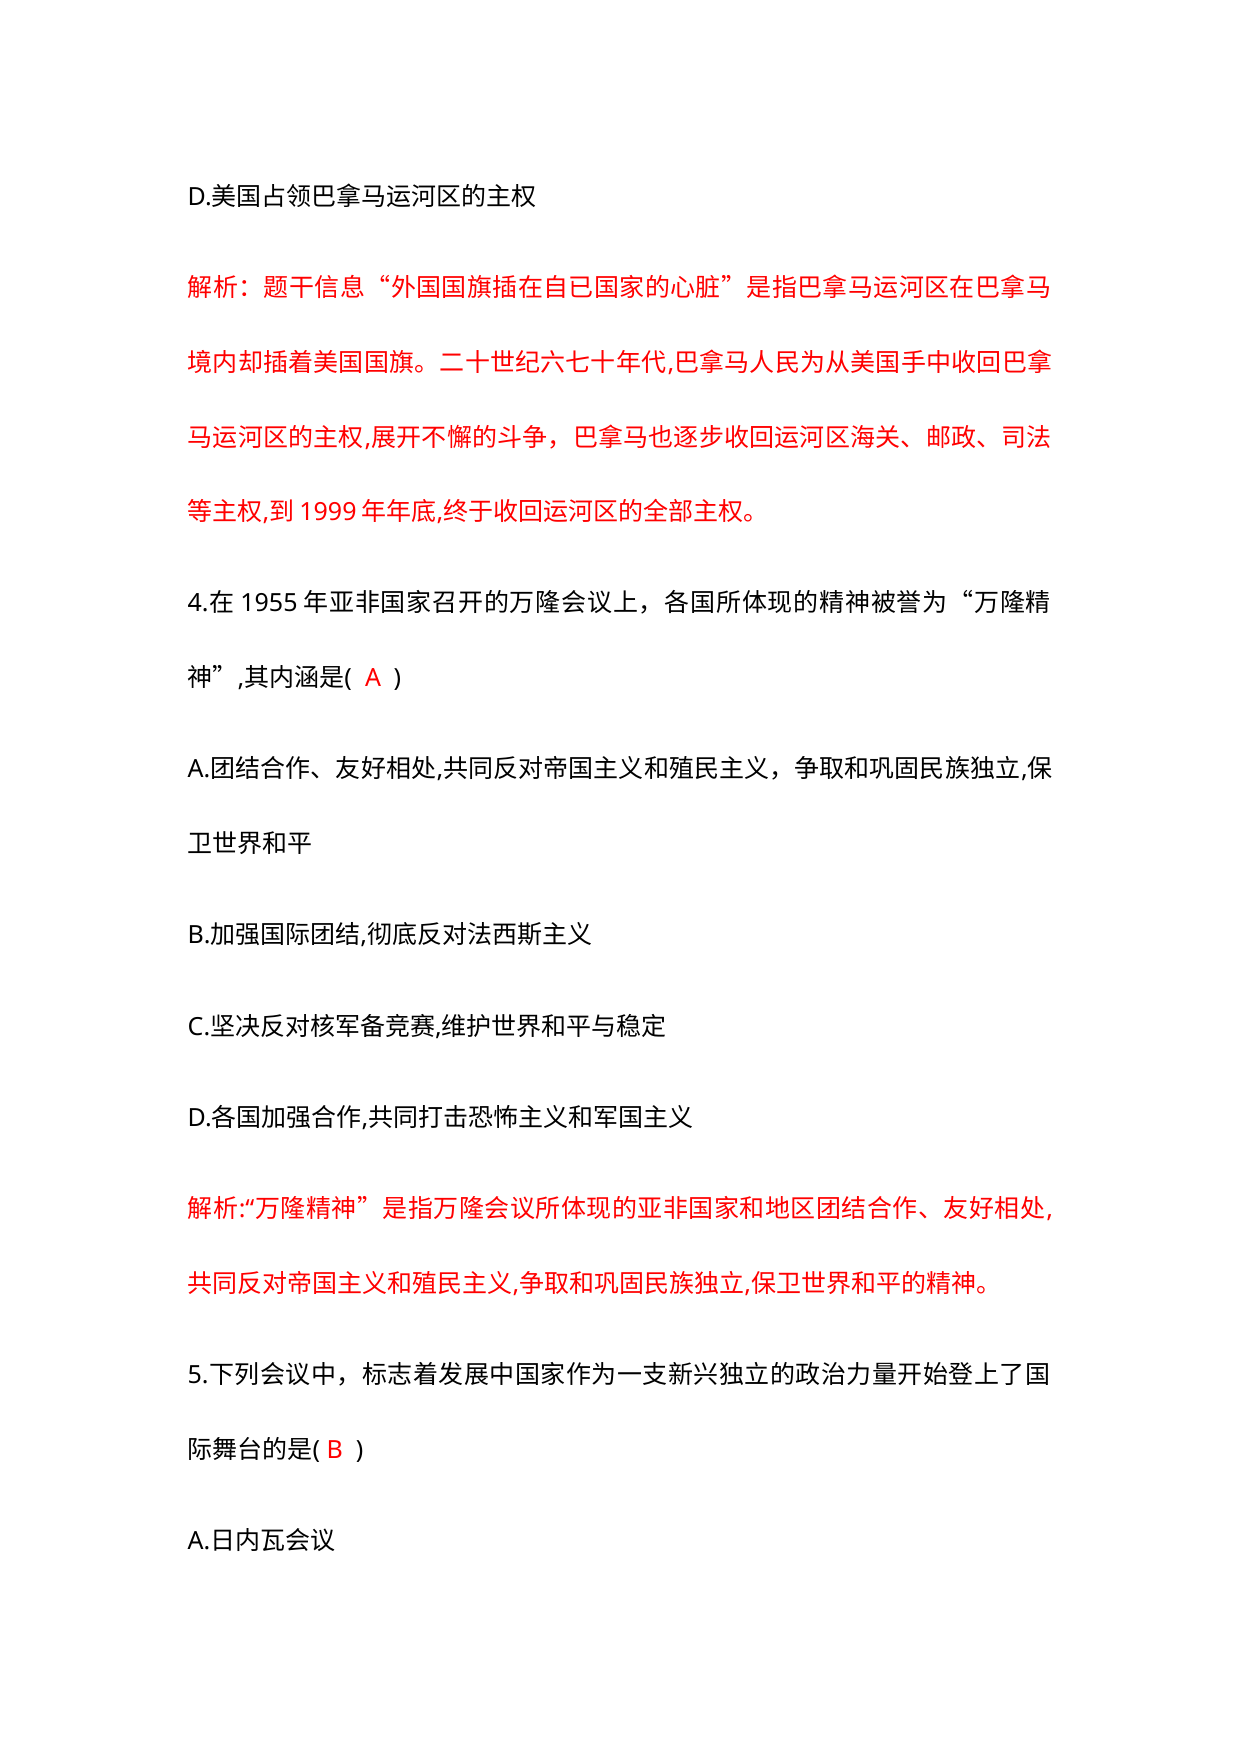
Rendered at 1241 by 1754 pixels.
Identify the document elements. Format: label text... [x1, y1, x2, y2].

text B.加强国际团结,彻底反对法西斯主义 [187, 900, 1053, 965]
text A.团结合作、友好相处,共同反对帝国主义和殖民主义，争取和巩固民族独立,保卫世界和平 [187, 734, 1053, 874]
text A.日内瓦会议 [187, 1506, 1053, 1571]
text 解析：题干信息“外国国旗插在自已国家的心脏”是指巴拿马运河区在巴拿马境内却插着美国国旗。二十世纪六七十年代,巴拿马人民为从美国手中收回巴拿马运河区的主权,展开不懈的斗争，巴拿马也逐步收回运河区海关、邮政、司法等主权,到1999年年底,终于收回运河区的全部主权。 [187, 253, 1053, 542]
text 解析:“万隆精神”是指万隆会议所体现的亚非国家和地区团结合作、友好相处,共同反对帝国主义和殖民主义,争取和巩固民族独立,保卫世界和平的精神。 [187, 1174, 1053, 1314]
text 4.在1955年亚非国家召开的万隆会议上，各国所体现的精神被誉为“万隆精神”,其内涵是( A ) [187, 568, 1053, 708]
text C.坚决反对核军备竞赛,维护世界和平与稳定 [187, 992, 1053, 1057]
text 5.下列会议中，标志着发展中国家作为一支新兴独立的政治力量开始登上了国际舞台的是( B ) [187, 1340, 1053, 1480]
text D.美国占领巴拿马运河区的主权 [187, 162, 1053, 227]
text D.各国加强合作,共同打击恐怖主义和军国主义 [187, 1083, 1053, 1148]
